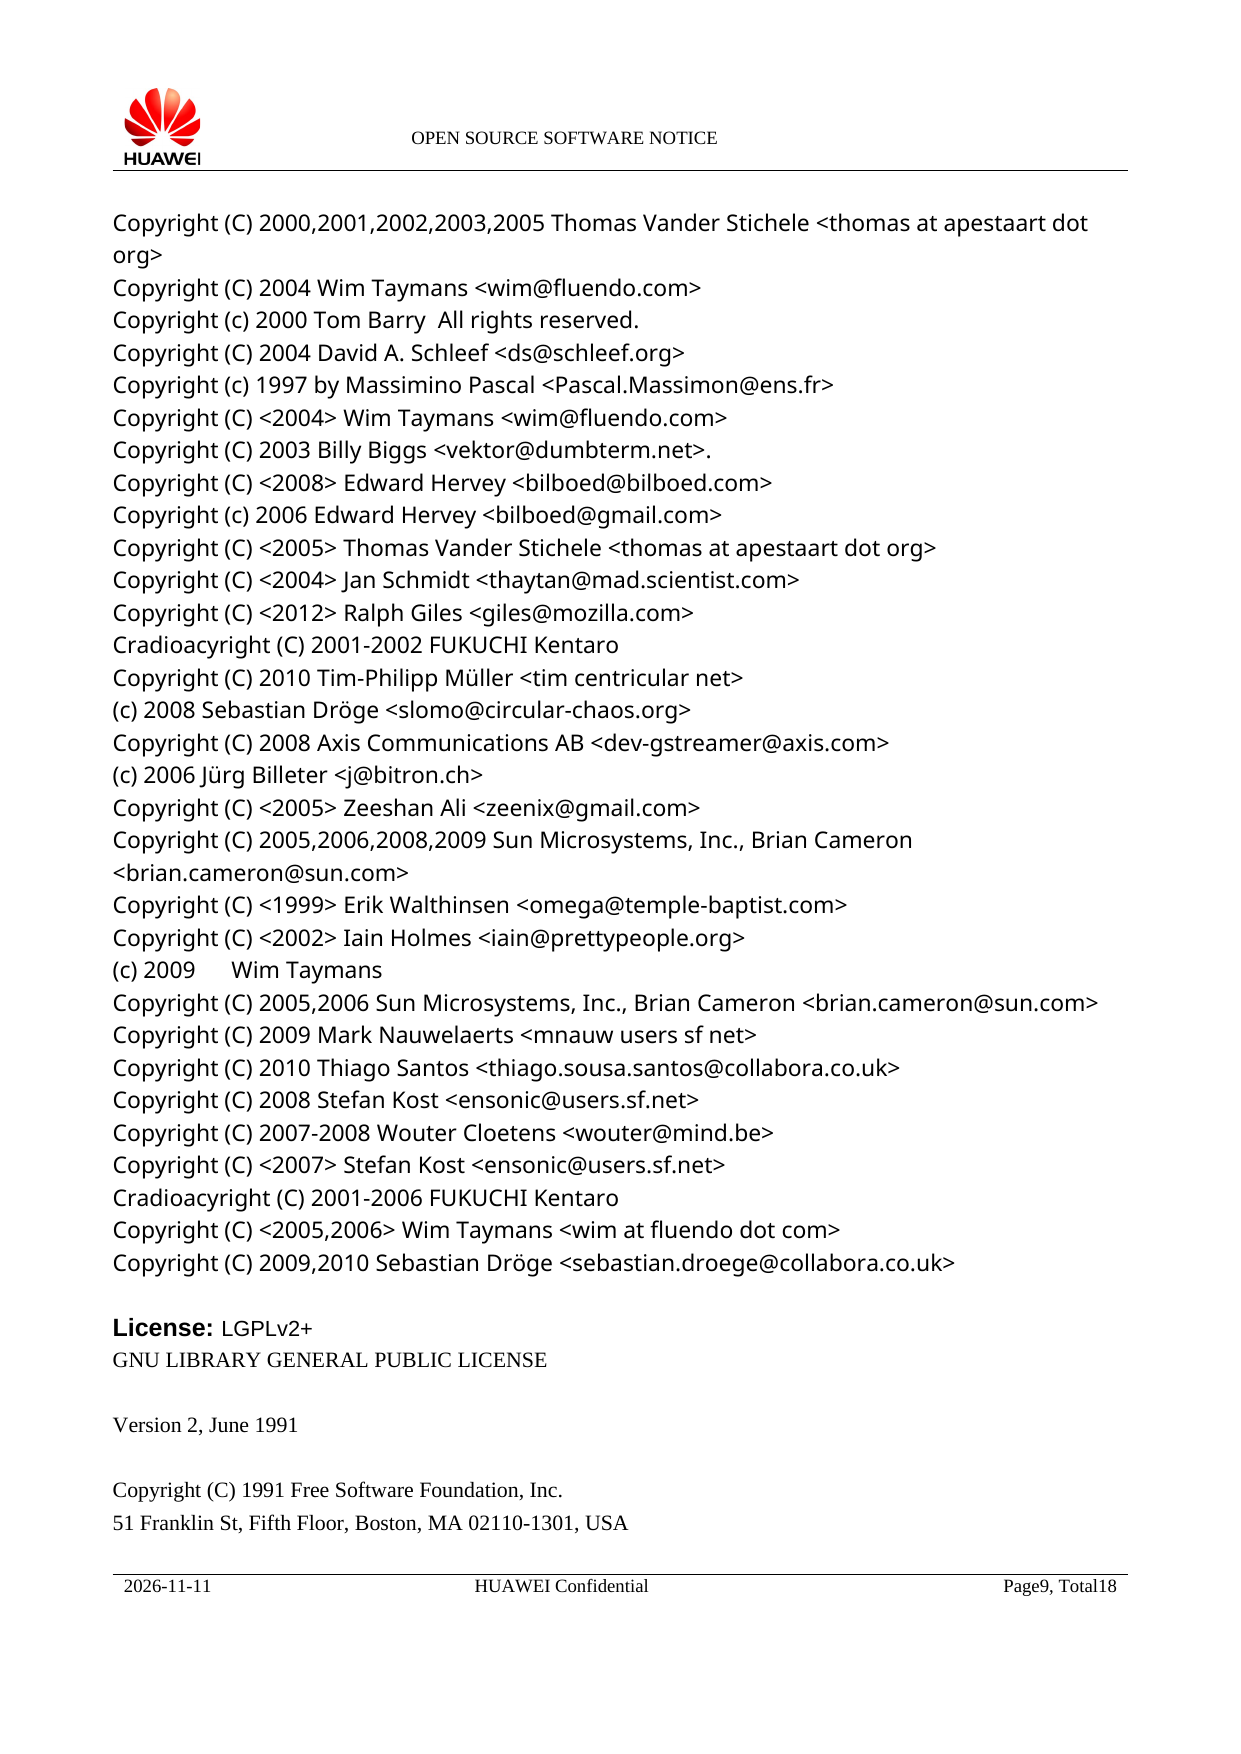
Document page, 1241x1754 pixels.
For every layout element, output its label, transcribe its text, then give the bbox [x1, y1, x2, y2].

text License: LGPLv2+ [112, 1311, 1128, 1344]
picture [124, 88, 201, 165]
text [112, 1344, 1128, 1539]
